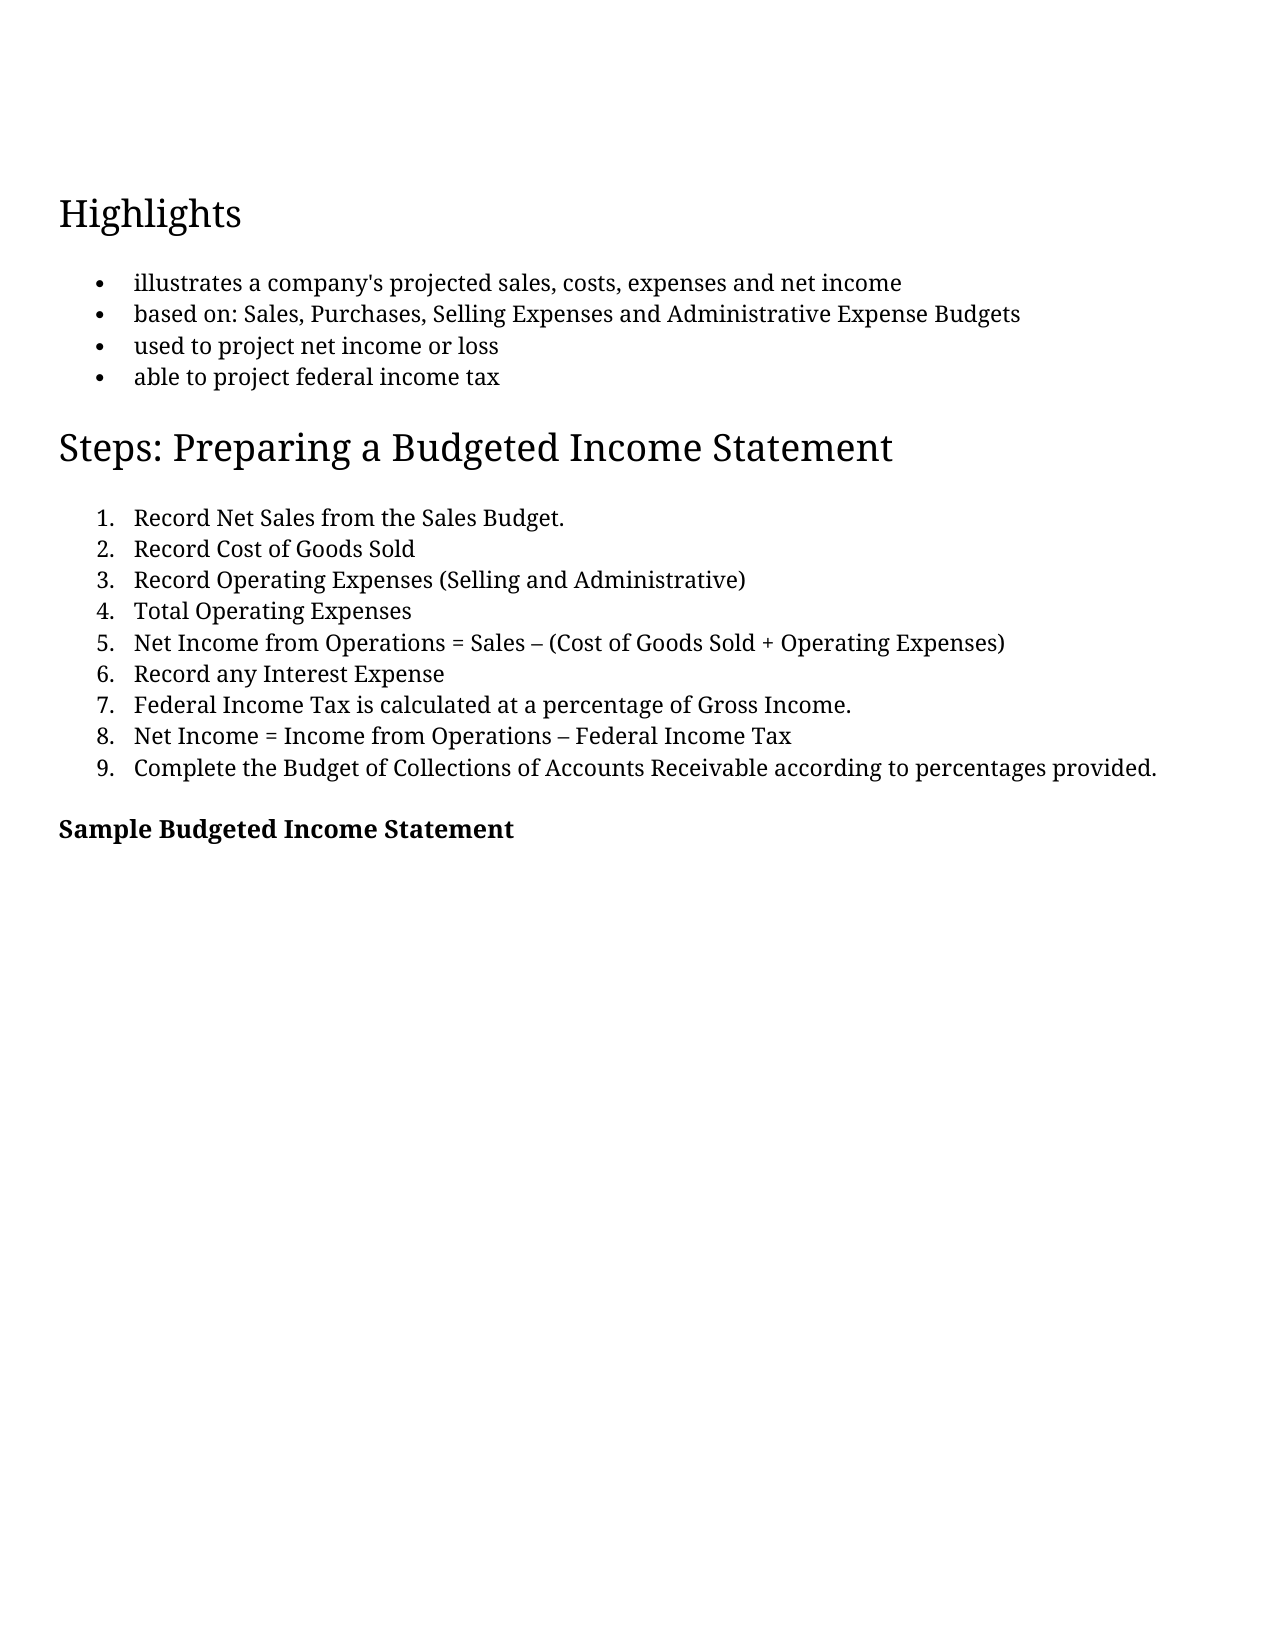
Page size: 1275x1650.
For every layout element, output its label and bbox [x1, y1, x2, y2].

table_header [51, 150, 1224, 939]
